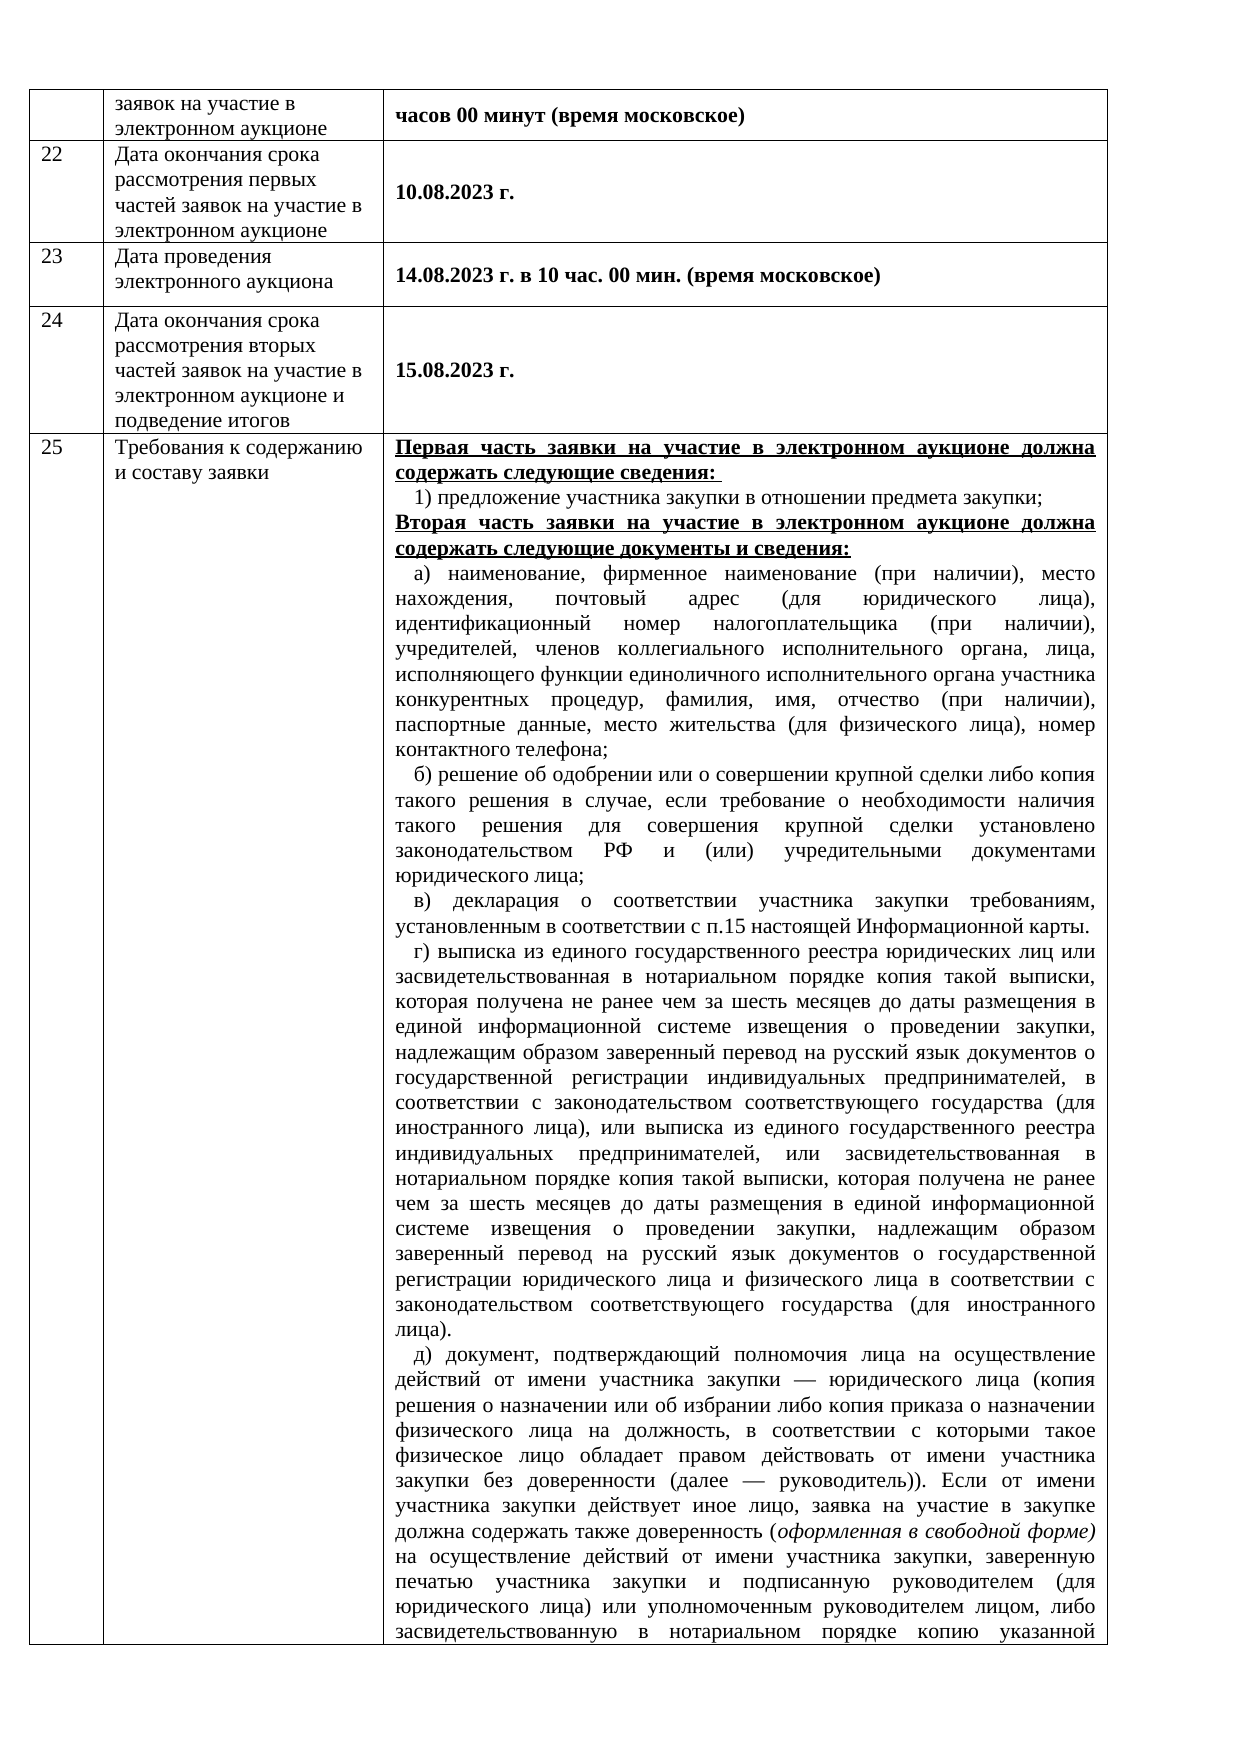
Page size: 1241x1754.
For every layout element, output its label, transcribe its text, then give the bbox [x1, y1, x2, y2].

table_cell 23 [30, 243, 103, 306]
table_cell 24 [30, 307, 103, 433]
table_cell 14.08.2023 г. в 10 час. 00 мин. (время московское) [384, 243, 1107, 306]
table_cell Дата начала, дата и время окончания срока подачи заявок на участие в электронном аукционе [104, 90, 383, 140]
table_cell 10.08.2023 г. [384, 141, 1107, 242]
table_cell 22 [30, 141, 103, 242]
table_cell 15.08.2023 г. [384, 307, 1107, 433]
table_cell Дата окончания срока рассмотрения вторых частей заявок на участие в электронном аукционе и подведение итогов [104, 307, 383, 433]
table_cell Дата окончания срока рассмотрения первых частей заявок на участие в электронном аукционе [104, 141, 383, 242]
table_cell 25 [30, 434, 103, 1644]
table_cell 21 [30, 90, 103, 140]
table_cell Требования к содержанию и составу заявки [104, 434, 383, 1644]
table_cell Дата проведения электронного аукциона [104, 243, 383, 306]
